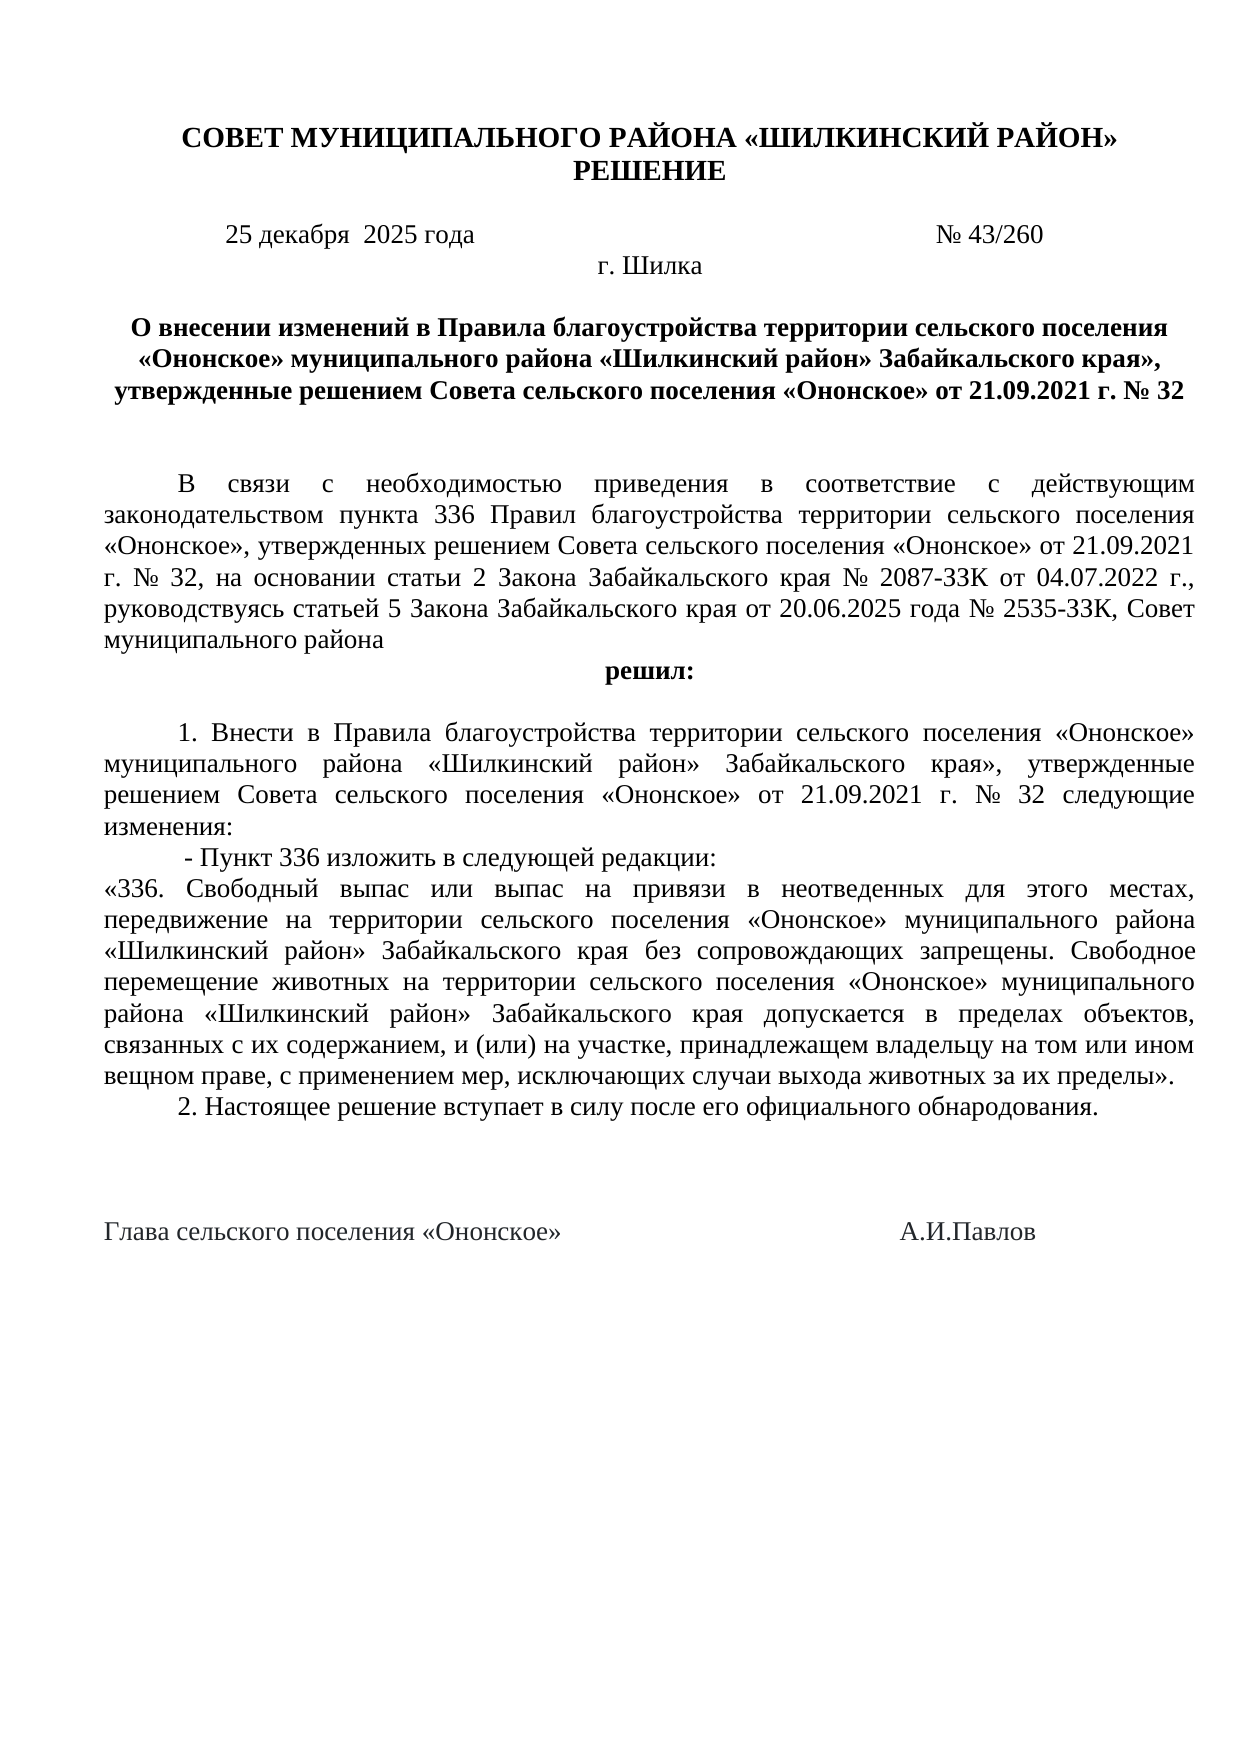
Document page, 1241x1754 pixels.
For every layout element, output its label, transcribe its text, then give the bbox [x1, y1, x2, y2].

text 25 декабря 2025 года № 43/260 [103, 218, 1196, 249]
text 2. Настоящее решение вступает в силу после его официального обнародования. [103, 1090, 1196, 1121]
text СОВЕТ МУНИЦИПАЛЬНОГО РАЙОНА «ШИЛКИНСКИЙ РАЙОН» [103, 120, 1196, 153]
text 1. Внести в Правила благоустройства территории сельского поселения «Ононское» муниципального района «Шилкинский район» Забайкальского края», утвержденные решением Совета сельского поселения «Ононское» от 21.09.2021 г. № 32 следующие изменения: [103, 716, 1196, 841]
text решил: [103, 654, 1196, 685]
text О внесении изменений в Правила благоустройства территории сельского поселения «Ононское» муниципального района «Шилкинский район» Забайкальского края», утвержденные решением Совета сельского поселения «Ононское» от 21.09.2021 г. № 32 [103, 311, 1196, 405]
text - Пункт 336 изложить в следующей редакции: [103, 841, 1196, 872]
text г. Шилка [103, 249, 1196, 280]
text В связи с необходимостью приведения в соответствие с действующим законодательством пункта 336 Правил благоустройства территории сельского поселения «Ононское», утвержденных решением Совета сельского поселения «Ононское» от 21.09.2021 г. № 32, на основании статьи 2 Закона Забайкальского края № 2087-ЗЗК от 04.07.2022 г., руководствуясь статьей 5 Закона Забайкальского края от 20.06.2025 года № 2535-ЗЗК, Совет муниципального района [103, 467, 1196, 654]
text РЕШЕНИЕ [103, 153, 1196, 187]
text «336. Свободный выпас или выпас на привязи в неотведенных для этого местах, передвижение на территории сельского поселения «Ононское» муниципального района «Шилкинский район» Забайкальского края без сопровождающих запрещены. Свободное перемещение животных на территории сельского поселения «Ононское» муниципального района «Шилкинский район» Забайкальского края допускается в пределах объектов, связанных с их содержанием, и (или) на участке, принадлежащем владельцу на том или ином вещном праве, с применением мер, исключающих случаи выхода животных за их пределы». [103, 872, 1196, 1090]
text Глава сельского поселения «Ононское» А.И.Павлов [103, 1215, 1196, 1246]
